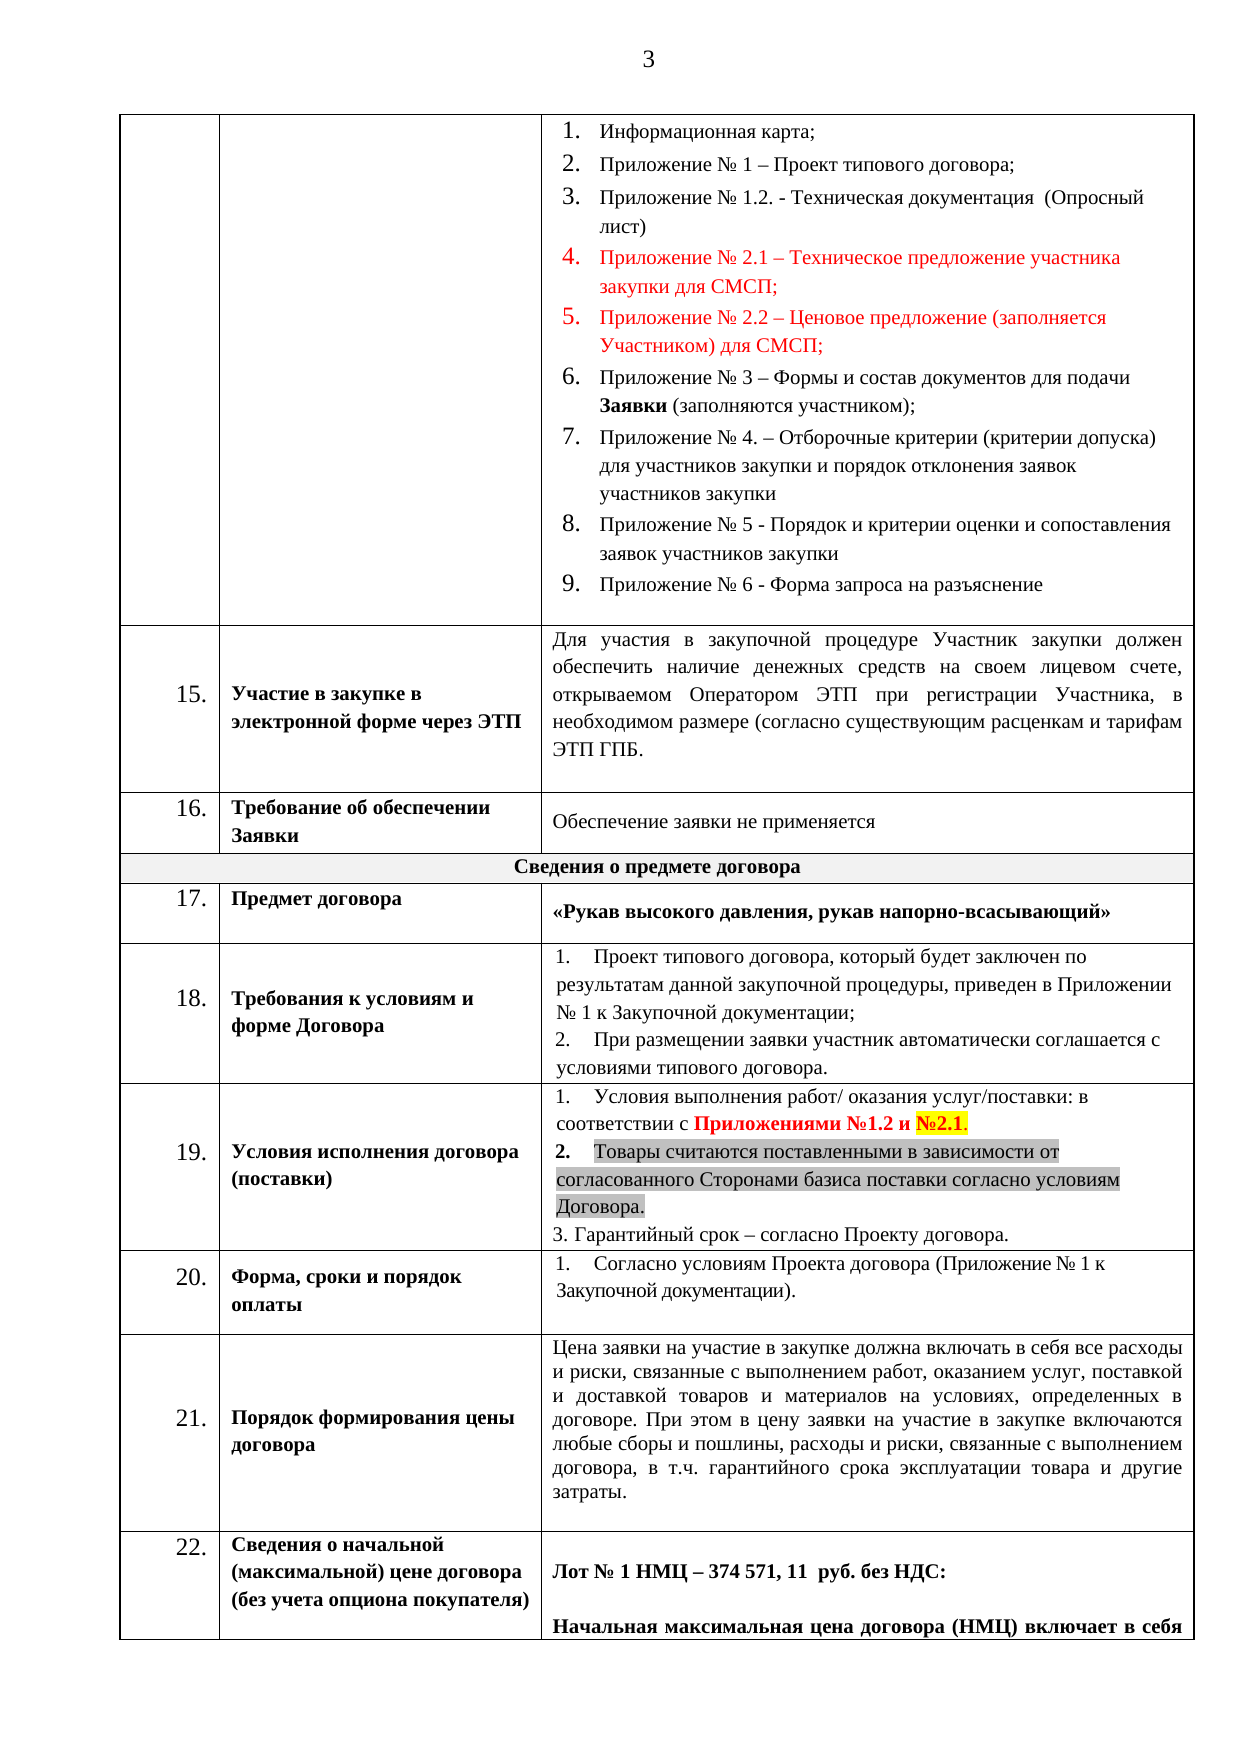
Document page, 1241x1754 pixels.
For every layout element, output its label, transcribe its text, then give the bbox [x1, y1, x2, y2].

table_cell [121, 115, 219, 625]
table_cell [542, 115, 1193, 625]
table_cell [542, 1532, 1193, 1638]
table_cell Порядок формирования цены договора [220, 1335, 541, 1531]
table_cell Требование об обеспечении Заявки [220, 793, 541, 853]
table_cell [121, 1251, 219, 1333]
table_cell [121, 793, 219, 853]
table_cell Условия выполнения работ/ оказания услуг/поставки: в соответствии с Приложениями №1.2 и №2.1. Товары считаются поставленными в зависимости от согласованного Сторонами базиса поставки согласно условиям Договора. Гарантийный срок – согласно Проекту договора. [542, 1084, 1193, 1250]
table_cell Условия исполнения договора (поставки) [220, 1084, 541, 1250]
table_cell Проект типового договора, который будет заключен по результатам данной закупочной процедуры, приведен в Приложении № 1 к Закупочной документации; При размещении заявки участник автоматически соглашается с условиями типового договора. [542, 944, 1193, 1083]
table_cell [121, 1084, 219, 1250]
table_cell Согласно условиям Проекта договора (Приложение № 1 к Закупочной документации). [542, 1251, 1193, 1333]
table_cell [220, 1532, 541, 1638]
table_cell Участие в закупке в электронной форме через ЭТП [220, 626, 541, 792]
table_cell Для участия в закупочной процедуре Участник закупки должен обеспечить наличие денежных средств на своем лицевом счете, открываемом Оператором ЭТП при регистрации Участника, в необходимом размере (согласно существующим расценкам и тарифам ЭТП ГПБ. [542, 626, 1193, 792]
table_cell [220, 115, 541, 625]
table_cell Требования к условиям и форме Договора [220, 944, 541, 1083]
table_cell Сведения о предмете договора [121, 854, 1193, 882]
table_cell [121, 884, 219, 943]
table_cell [121, 1532, 219, 1638]
table_cell Форма, сроки и порядок оплаты [220, 1251, 541, 1333]
table_cell [121, 626, 219, 792]
table_cell [121, 944, 219, 1083]
table_cell «Рукав высокого давления, рукав напорно-всасывающий» [542, 884, 1193, 943]
table_cell Цена заявки на участие в закупке должна включать в себя все расходы и риски, связанные с выполнением работ, оказанием услуг, поставкой и доставкой товаров и материалов на условиях, определенных в договоре. При этом в цену заявки на участие в закупке включаются любые сборы и пошлины, расходы и риски, связанные с выполнением договора, в т.ч. гарантийного срока эксплуатации товара и другие затраты. [542, 1335, 1193, 1531]
table_cell [121, 1335, 219, 1531]
table_cell Предмет договора [220, 884, 541, 943]
table_cell Обеспечение заявки не применяется [542, 793, 1193, 853]
